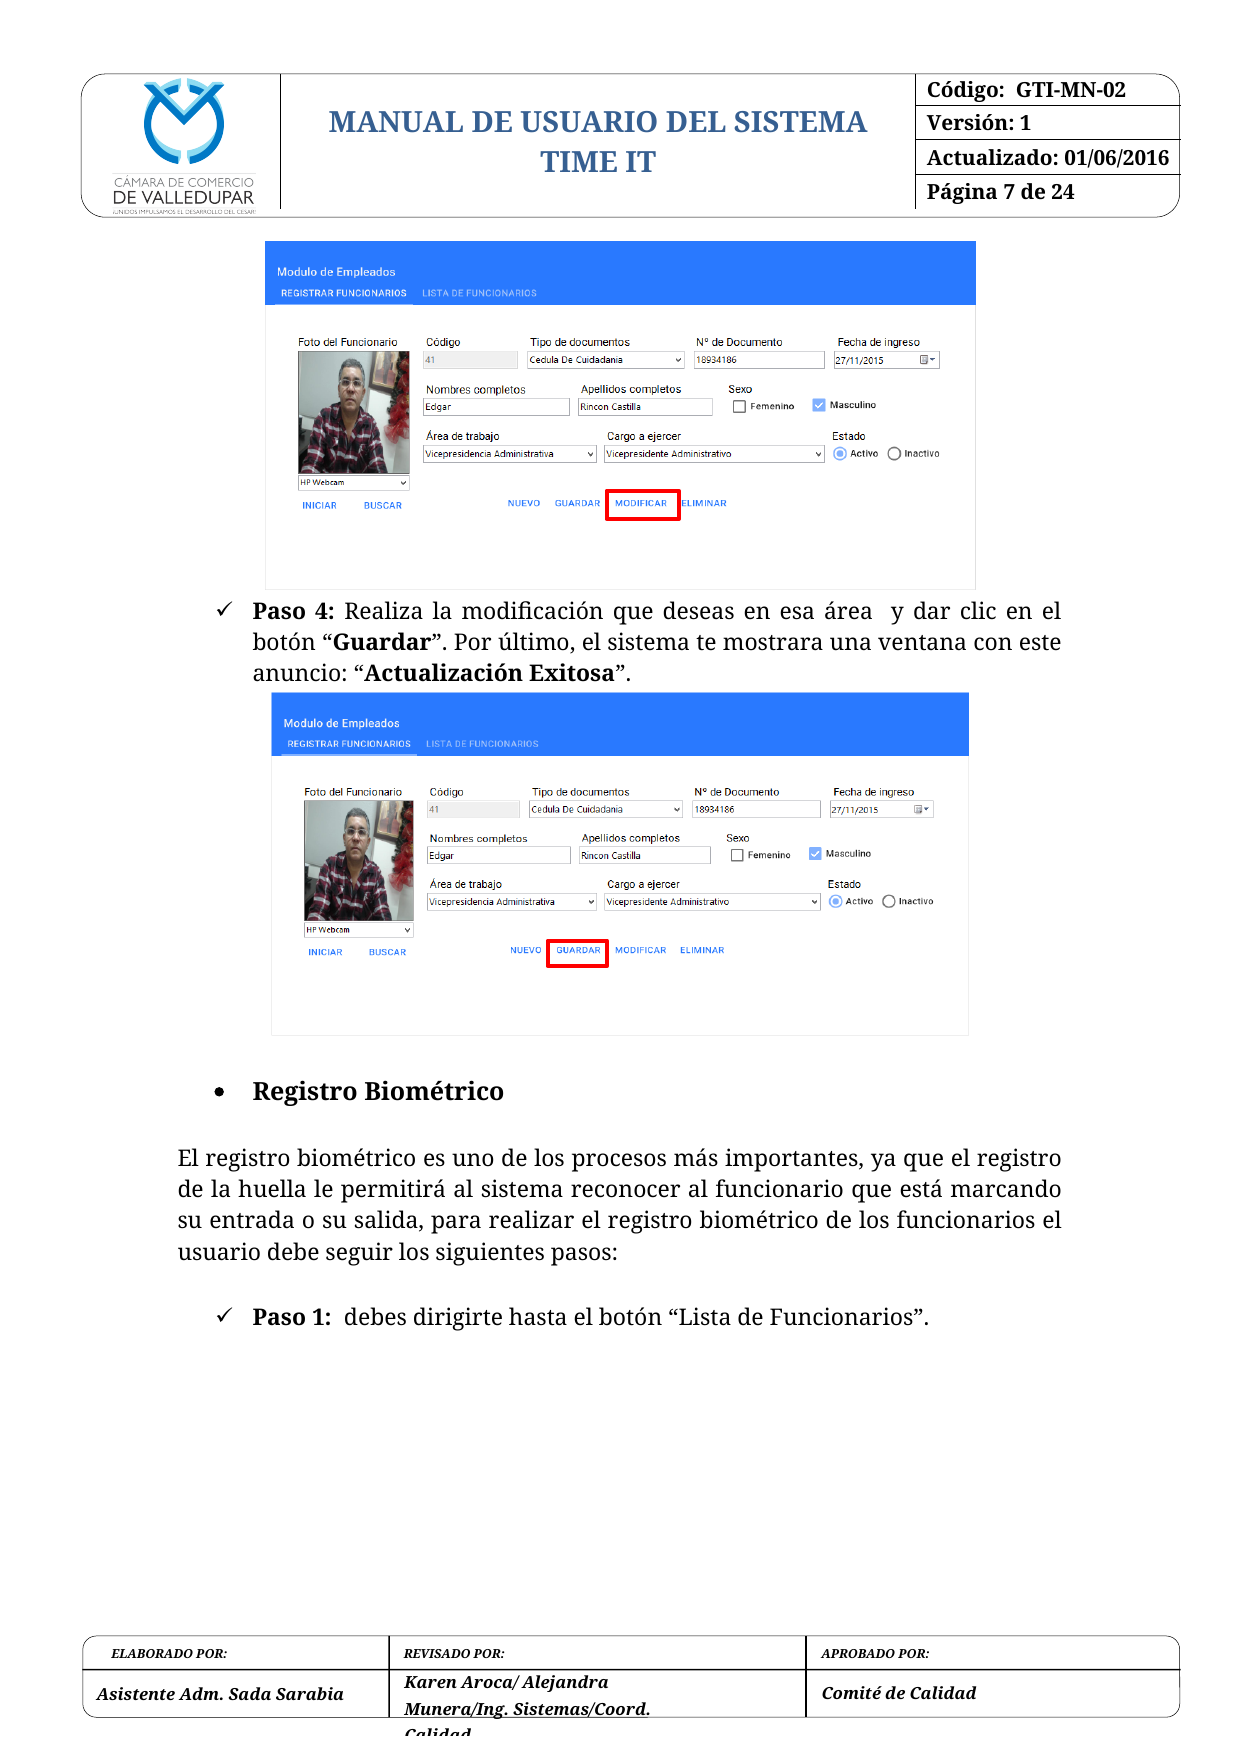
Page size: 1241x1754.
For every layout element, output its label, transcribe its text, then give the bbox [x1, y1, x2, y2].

picture [267, 688, 973, 1040]
picture [112, 78, 256, 214]
text El registro biométrico es uno de los procesos más importantes, ya que el registro de la huella le permitirá al sistema reconocer al funcionario que está marcando su entrada o su salida, para realizar el registro biométrico de los funcionarios el usuario debe seguir los siguientes pasos: [177, 1142, 1063, 1267]
picture [260, 236, 980, 595]
list Paso 1: debes dirigirte hasta el botón “Lista de Funcionarios”. [215, 1301, 1063, 1332]
list Registro Biométrico [215, 1074, 1063, 1108]
list Paso 4: Realiza la modificación que deseas en esa área y dar clic en el botón “Guardar”. Por último, el sistema te mostrara una ventana con este anuncio: “Actualización Exitosa”. [215, 595, 1063, 688]
